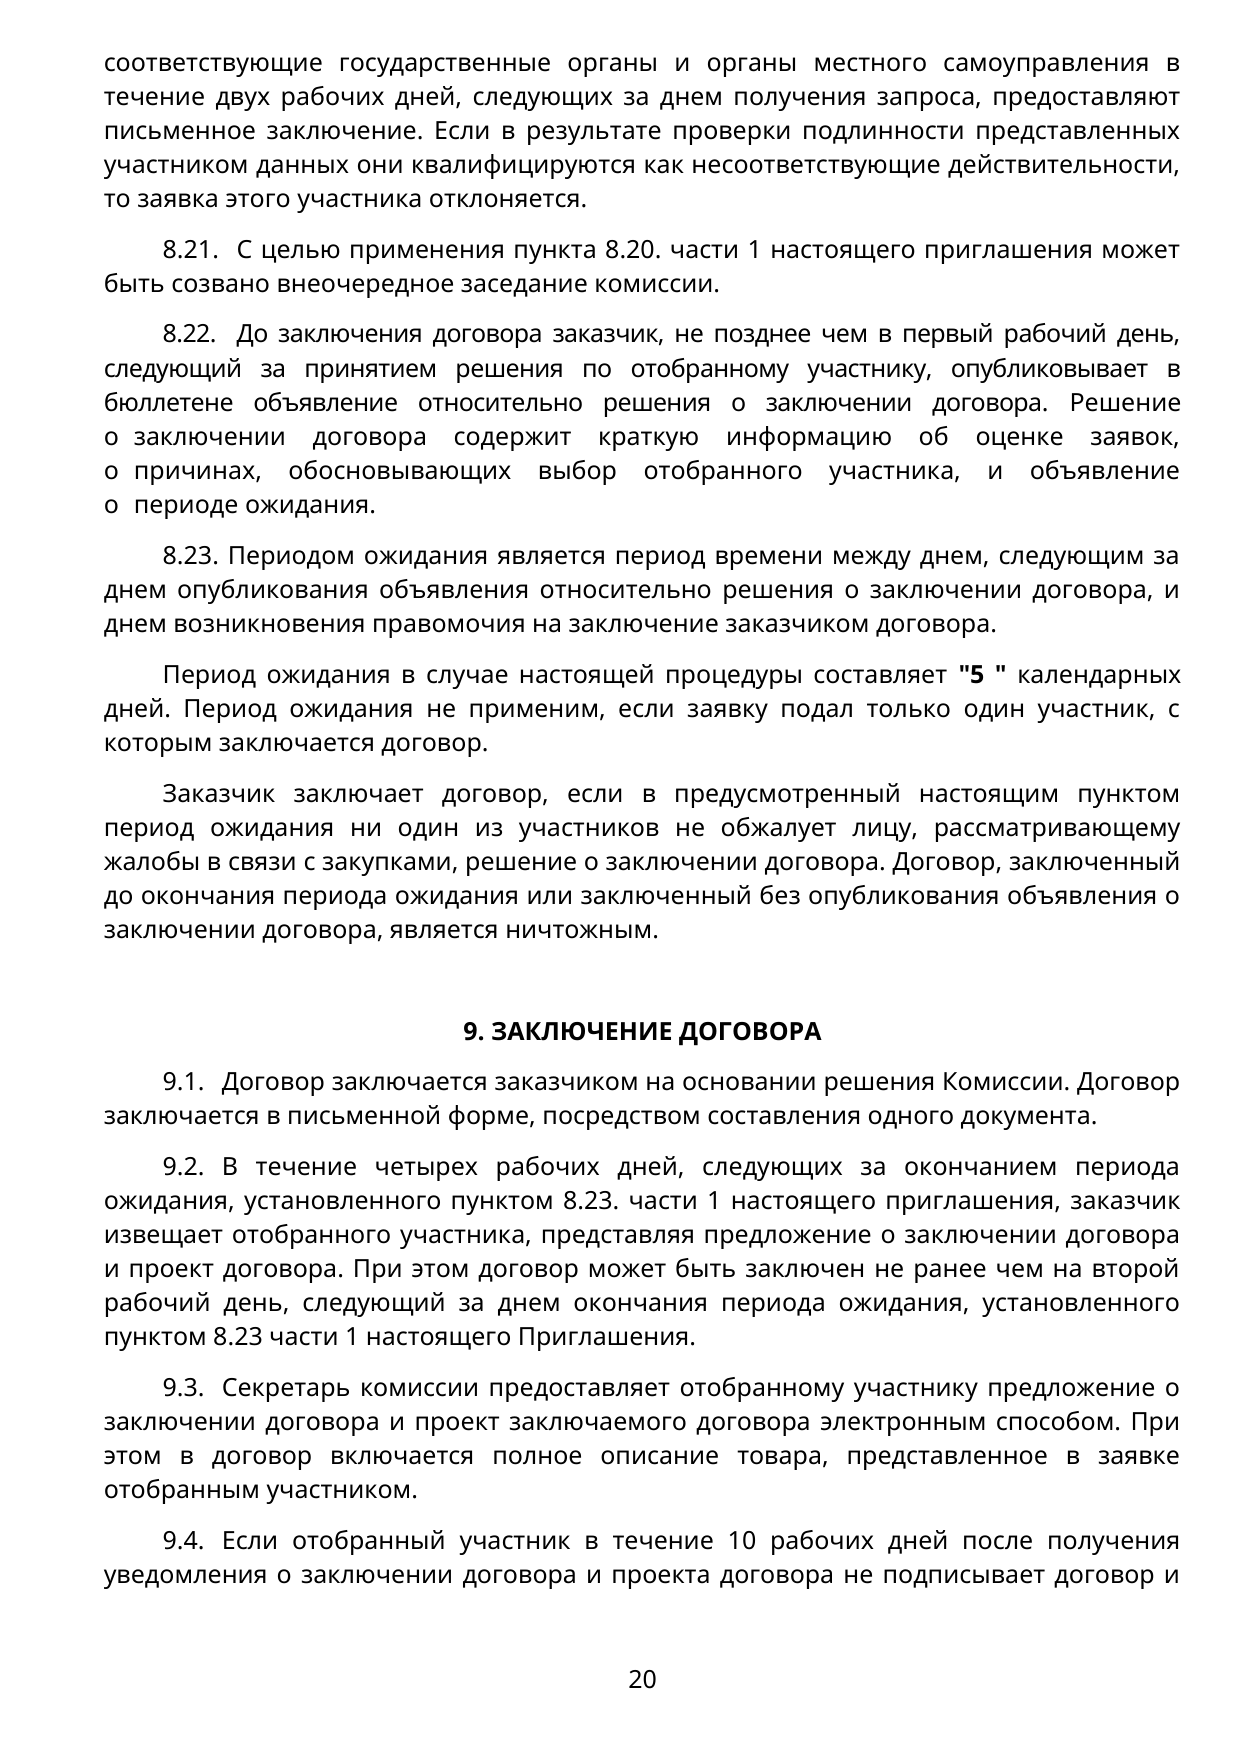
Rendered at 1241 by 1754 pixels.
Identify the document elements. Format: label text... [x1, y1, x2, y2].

text 9.2. В течение четырех рабочих дней, следующих за окончанием периода ожидания, установленного пунктом 8.23. части 1 настоящего приглашения, заказчик извещает отобранного участника, представляя предложение о заключении договора и проект договора. При этом договор может быть заключен не ранее чем на второй рабочий день, следующий за днем окончания периода ожидания, установленного пунктом 8.23 части 1 настоящего Приглашения. [103, 1149, 1181, 1353]
text 8.23. Периодом ожидания является период времени между днем, следующим за днем опубликования объявления относительно решения о заключении договора, и днем возникновения правомочия на заключение заказчиком договора. [103, 538, 1181, 640]
text 9. ЗАКЛЮЧЕНИЕ ДОГОВОРА [103, 1013, 1181, 1047]
text 9.1. Договор заключается заказчиком на основании решения Комиссии. Договор заключается в письменной форме, посредством составления одного документа. [103, 1064, 1181, 1132]
text Заказчик заключает договор, если в предусмотренный настоящим пунктом период ожидания ни один из участников не обжалует лицу, рассматривающему жалобы в связи с закупками, решение о заключении договора. Договор, заключенный до окончания периода ожидания или заключенный без опубликования объявления о заключении договора, является ничтожным. [103, 776, 1181, 946]
text Период ожидания в случае настоящей процедуры составляет "5 " календарных дней. Период ожидания не применим, если заявку подал только один участник, с которым заключается договор. [103, 657, 1181, 759]
text 8.22. До заключения договора заказчик, не позднее чем в первый рабочий день, следующий за принятием решения по отобранному участнику, опубликовывает в бюллетене объявление относительно решения о заключении договора. Решение о заключении договора содержит краткую информацию об оценке заявок, о причинах, обосновывающих выбор отобранного участника, и объявление о периоде ожидания. [103, 316, 1181, 521]
text 8.21. С целью применения пункта 8.20. части 1 настоящего приглашения может быть созвано внеочередное заседание комиссии. [103, 231, 1181, 299]
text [103, 1523, 1181, 1591]
text 9.3. Секретарь комиссии предоставляет отобранному участнику предложение о заключении договора и проект заключаемого договора электронным способом. При этом в договор включается полное описание товара, представленное в заявке отобранным участником. [103, 1370, 1181, 1506]
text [103, 44, 1181, 215]
